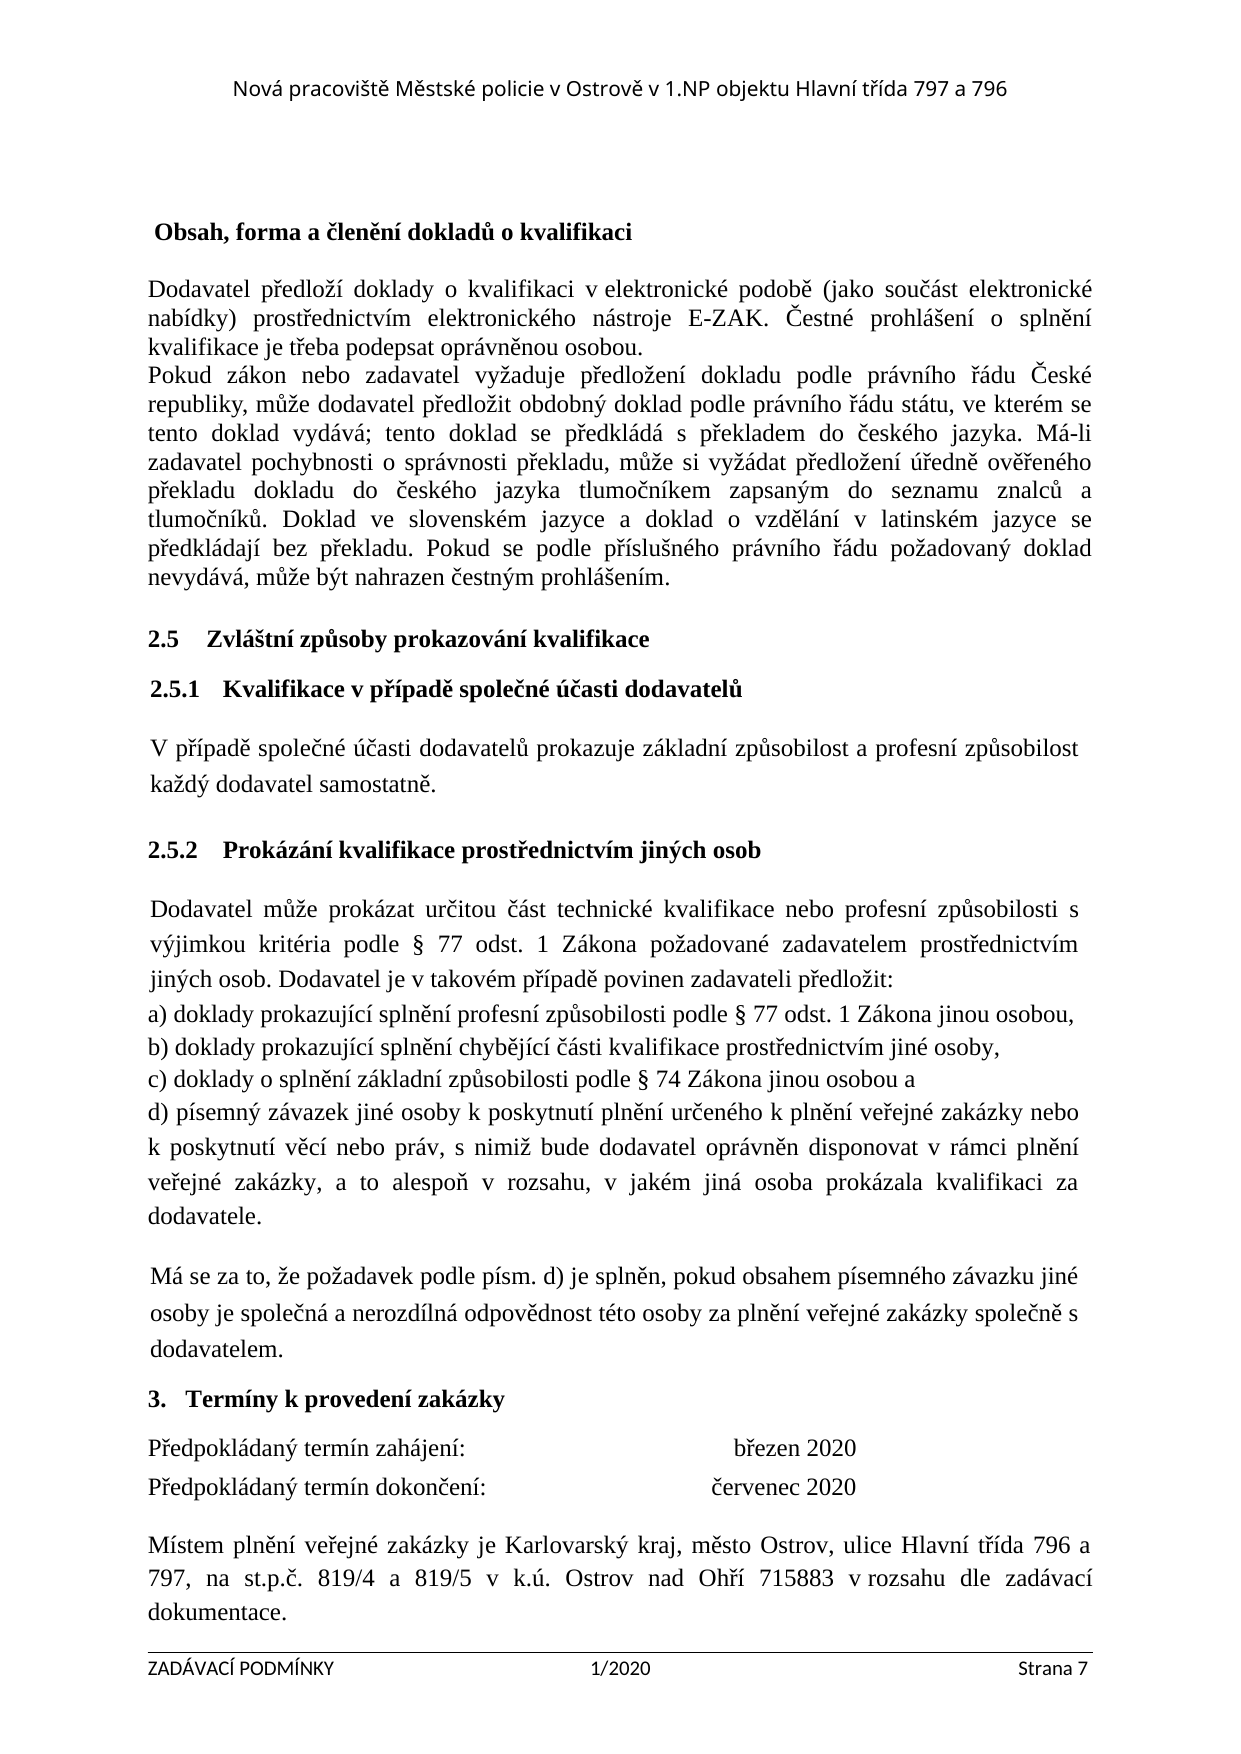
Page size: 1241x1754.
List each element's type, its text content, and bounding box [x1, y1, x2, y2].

text d) písemný závazek jiné osoby k poskytnutí plnění určeného k plnění veřejné zakázky nebo k poskytnutí věcí nebo práv, s nimiž bude dodavatel oprávněn disponovat v rámci plnění veřejné zakázky, a to alespoň v rozsahu, v jakém jiná osoba prokázala kvalifikaci za dodavatele. [148, 1097, 1079, 1230]
text a) doklady prokazující splnění profesní způsobilosti podle § 77 odst. 1 Zákona jinou osobou, [148, 999, 1093, 1028]
text Předpokládaný termín dokončení: červenec 2020 [148, 1472, 1093, 1501]
text Místem plnění veřejné zakázky je Karlovarský kraj, město Ostrov, ulice Hlavní třída 796 a 797, na st.p.č. 819/4 a 819/5 v k.ú. Ostrov nad Ohří 715883 v rozsahu dle zadávací dokumentace. [148, 1531, 1093, 1625]
text V případě společné účasti dodavatelů prokazuje základní způsobilost a profesní způsobilost každý dodavatel samostatně. [150, 733, 1079, 798]
text 2.5.1 Kvalifikace v případě společné účasti dodavatelů [150, 674, 1093, 702]
text b) doklady prokazující splnění chybějící části kvalifikace prostřednictvím jiné osoby, [148, 1032, 1093, 1060]
text 2.5 Zvláštní způsoby prokazování kvalifikace [148, 624, 1093, 653]
text Dodavatel může prokázat určitou část technické kvalifikace nebo profesní způsobilosti s výjimkou kritéria podle § 77 odst. 1 Zákona požadované zadavatelem prostřednictvím jiných osob. Dodavatel je v takovém případě povinen zadavateli předložit: [150, 894, 1079, 993]
text Pokud zákon nebo zadavatel vyžaduje předložení dokladu podle právního řádu České republiky, může dodavatel předložit obdobný doklad podle právního řádu státu, ve kterém se tento doklad vydává; tento doklad se předkládá s překladem do českého jazyka. Má-li zadavatel pochybnosti o správnosti překladu, může si vyžádat předložení úředně ověřeného překladu dokladu do českého jazyka tlumočníkem zapsaným do seznamu znalců a tlumočníků. Doklad ve slovenském jazyce a doklad o vzdělání v latinském jazyce se předkládají bez překladu. Pokud se podle příslušného právního řádu požadovaný doklad nevydává, může být nahrazen čestným prohlášením. [148, 360, 1093, 590]
text 2.5.2 Prokázání kvalifikace prostřednictvím jiných osob [148, 835, 1093, 864]
text Předpokládaný termín zahájení: březen 2020 [148, 1433, 1093, 1462]
text c) doklady o splnění základní způsobilosti podle § 74 Zákona jinou osobou a [148, 1064, 1093, 1093]
text 3. Termíny k provedení zakázky [148, 1384, 1093, 1413]
text Obsah, forma a členění dokladů o kvalifikaci [148, 217, 1093, 245]
text Má se za to, že požadavek podle písm. d) je splněn, pokud obsahem písemného závazku jiné osoby je společná a nerozdílná odpovědnost této osoby za plnění veřejné zakázky společně s dodavatelem. [150, 1261, 1079, 1363]
text Dodavatel předloží doklady o kvalifikaci v elektronické podobě (jako součást elektronické nabídky) prostřednictvím elektronického nástroje E-ZAK. Čestné prohlášení o splnění kvalifikace je třeba podepsat oprávněnou osobou. [148, 274, 1093, 360]
